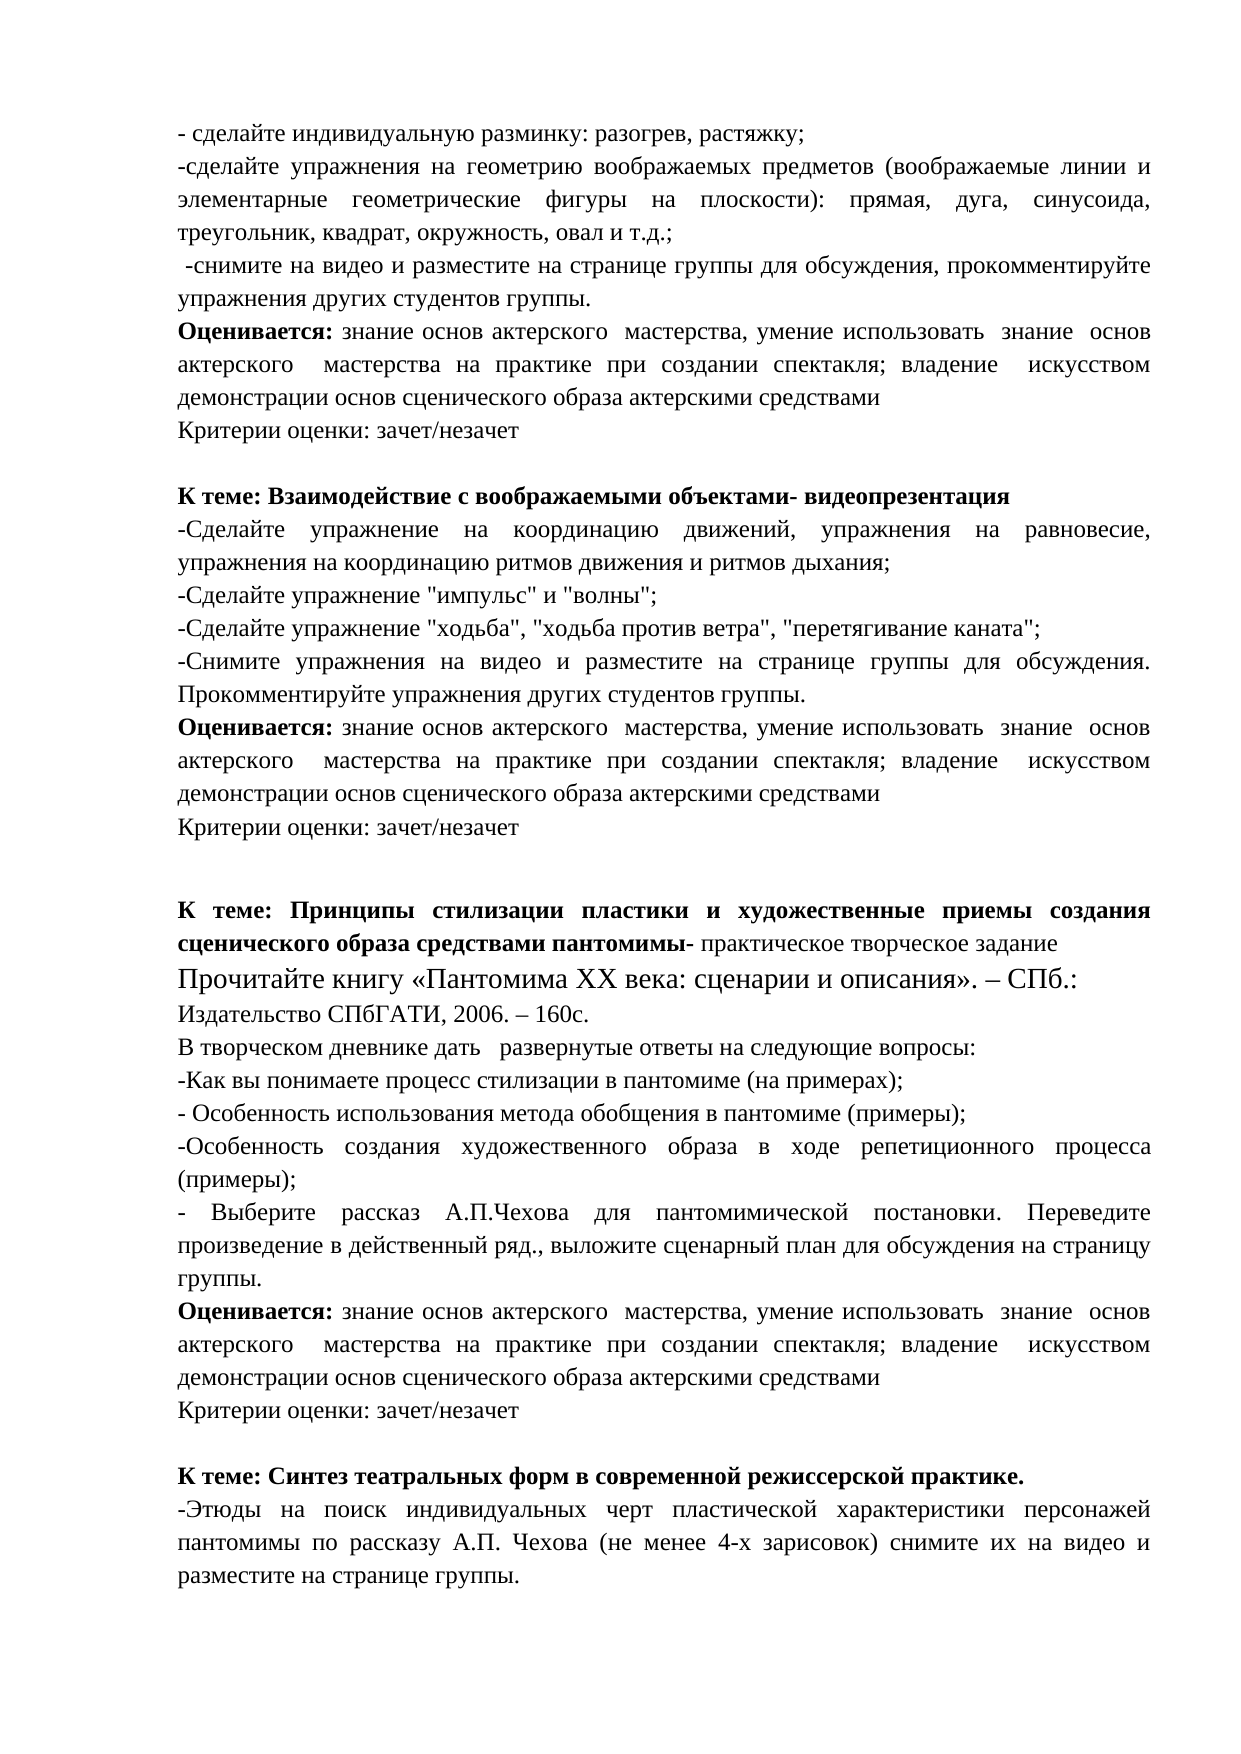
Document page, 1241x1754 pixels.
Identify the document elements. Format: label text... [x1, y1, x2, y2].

text К теме: Принципы стилизации пластики и художественные приемы создания сценического образа средствами пантомимы- практическое творческое задание [177, 895, 1152, 957]
text В творческом дневнике дать развернутые ответы на следующие вопросы: [177, 1032, 1152, 1061]
text Прочитайте книгу «Пантомима XX века: сценарии и описания». – СПб.: Издательство СПбГАТИ, 2006. – 160с. [177, 961, 1152, 1027]
text -Сделайте упражнение "импульс" и "волны"; [177, 580, 1152, 609]
text -Как вы понимаете процесс стилизации в пантомиме (на примерах); [177, 1065, 1152, 1093]
text - Выберите рассказ А.П.Чехова для пантомимической постановки. Переведите произведение в действенный ряд., выложите сценарный план для обсуждения на страницу группы. [177, 1197, 1152, 1292]
text - Особенность использования метода обобщения в пантомиме (примеры); [177, 1098, 1152, 1127]
text Критерии оценки: зачет/незачет [177, 1395, 1152, 1424]
text -снимите на видео и разместите на странице группы для обсуждения, прокомментируйте упражнения других студентов группы. [177, 250, 1152, 312]
text -Сделайте упражнение на координацию движений, упражнения на равновесие, упражнения на координацию ритмов движения и ритмов дыхания; [177, 514, 1152, 576]
text -Сделайте упражнение "ходьба", "ходьба против ветра", "перетягивание каната"; [177, 613, 1152, 642]
text -Снимите упражнения на видео и разместите на странице группы для обсуждения. Прокомментируйте упражнения других студентов группы. [177, 646, 1152, 708]
text -Этюды на поиск индивидуальных черт пластической характеристики персонажей пантомимы по рассказу А.П. Чехова (не менее 4-х зарисовок) снимите их на видео и разместите на странице группы. [177, 1494, 1152, 1589]
text -сделайте упражнения на геометрию воображаемых предметов (воображаемые линии и элементарные геометрические фигуры на плоскости): прямая, дуга, синусоида, треугольник, квадрат, окружность, овал и т.д.; [177, 151, 1152, 246]
text -Особенность создания художественного образа в ходе репетиционного процесса (примеры); [177, 1131, 1152, 1193]
text К теме: Синтез театральных форм в современной режиссерской практике. [177, 1461, 1152, 1490]
text - сделайте индивидуальную разминку: разогрев, растяжку; [177, 118, 1152, 147]
text Критерии оценки: зачет/незачет [177, 415, 1152, 444]
text К теме: Взаимодействие с воображаемыми объектами- видеопрезентация [177, 481, 1152, 510]
text Критерии оценки: зачет/незачет [177, 812, 1152, 840]
